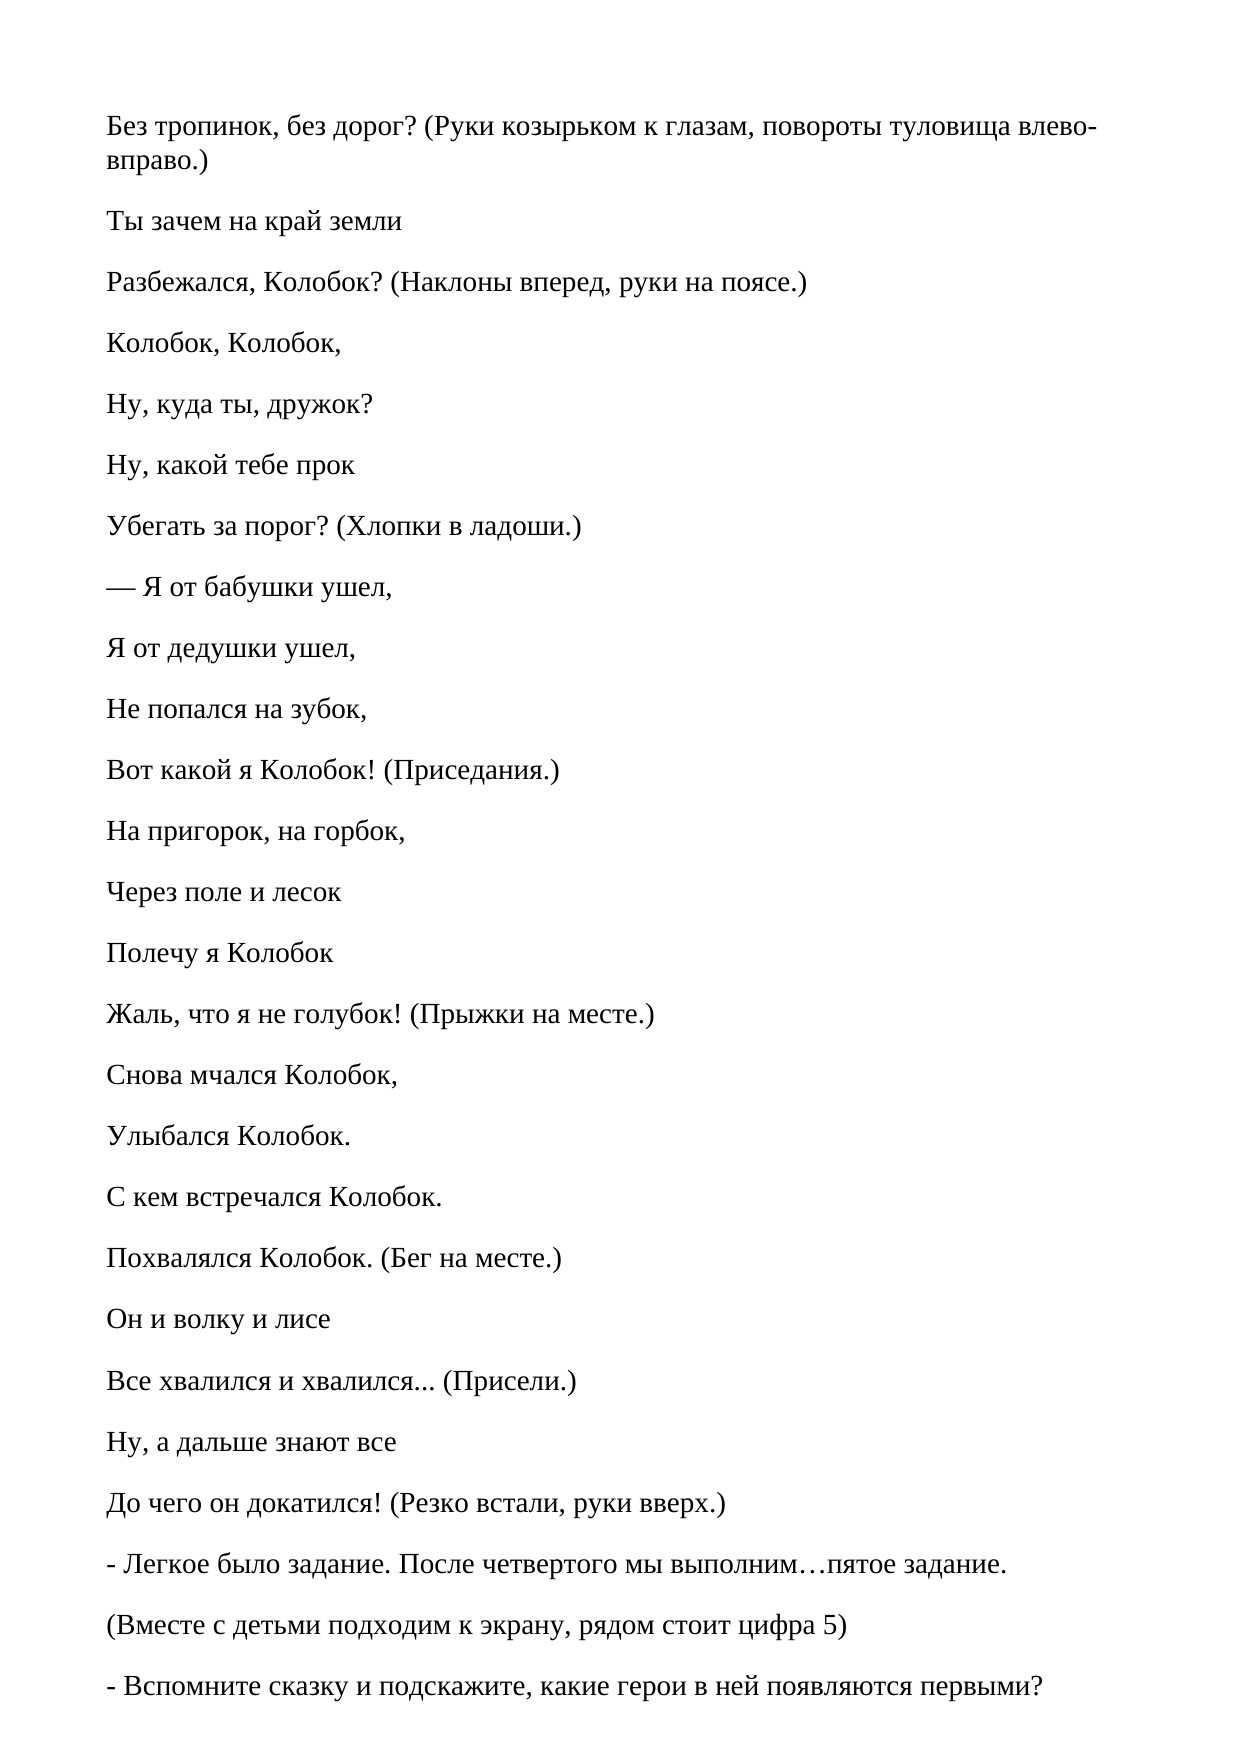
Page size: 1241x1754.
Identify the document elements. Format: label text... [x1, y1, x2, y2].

text Ну, а дальше знают все [106, 1424, 1163, 1457]
text Все хвалился и хвалился... (Присели.) [106, 1363, 1163, 1396]
text Полечу я Колобок [106, 935, 1163, 969]
text Колобок, Колобок, [106, 325, 1163, 358]
text Похвалялся Колобок. (Бег на месте.) [106, 1241, 1163, 1274]
text Ну, куда ты, дружок? [106, 386, 1163, 419]
text Вот какой я Колобок! (Приседания.) [106, 752, 1163, 786]
text Убегать за порог? (Хлопки в ладоши.) [106, 508, 1163, 542]
text Через поле и лесок [106, 874, 1163, 908]
text (Вместе с детьми подходим к экрану, рядом стоит цифра 5) [106, 1607, 1163, 1640]
text — Я от бабушки ушел, [106, 569, 1163, 603]
text Улыбался Колобок. [106, 1118, 1163, 1152]
text Я от дедушки ушел, [106, 630, 1163, 664]
text - Вспомните сказку и подскажите, какие герои в ней появляются первыми? [106, 1668, 1163, 1701]
text С кем встречался Колобок. [106, 1179, 1163, 1213]
text Снова мчался Колобок, [106, 1057, 1163, 1091]
text - Легкое было задание. После четвертого мы выполним…пятое задание. [106, 1546, 1163, 1579]
text Ты зачем на край земли [106, 203, 1163, 236]
text Жаль, что я не голубок! (Прыжки на месте.) [106, 996, 1163, 1030]
text Ну, какой тебе прок [106, 447, 1163, 481]
text Разбежался, Колобок? (Наклоны вперед, руки на поясе.) [106, 264, 1163, 297]
text Он и волку и лисе [106, 1302, 1163, 1335]
text На пригорок, на горбок, [106, 813, 1163, 847]
text Без тропинок, без дорог? (Руки козырьком к глазам, повороты туловища влево-вправо.) [106, 108, 1163, 175]
text Не попался на зубок, [106, 691, 1163, 725]
text До чего он докатился! (Резко встали, руки вверх.) [106, 1485, 1163, 1518]
